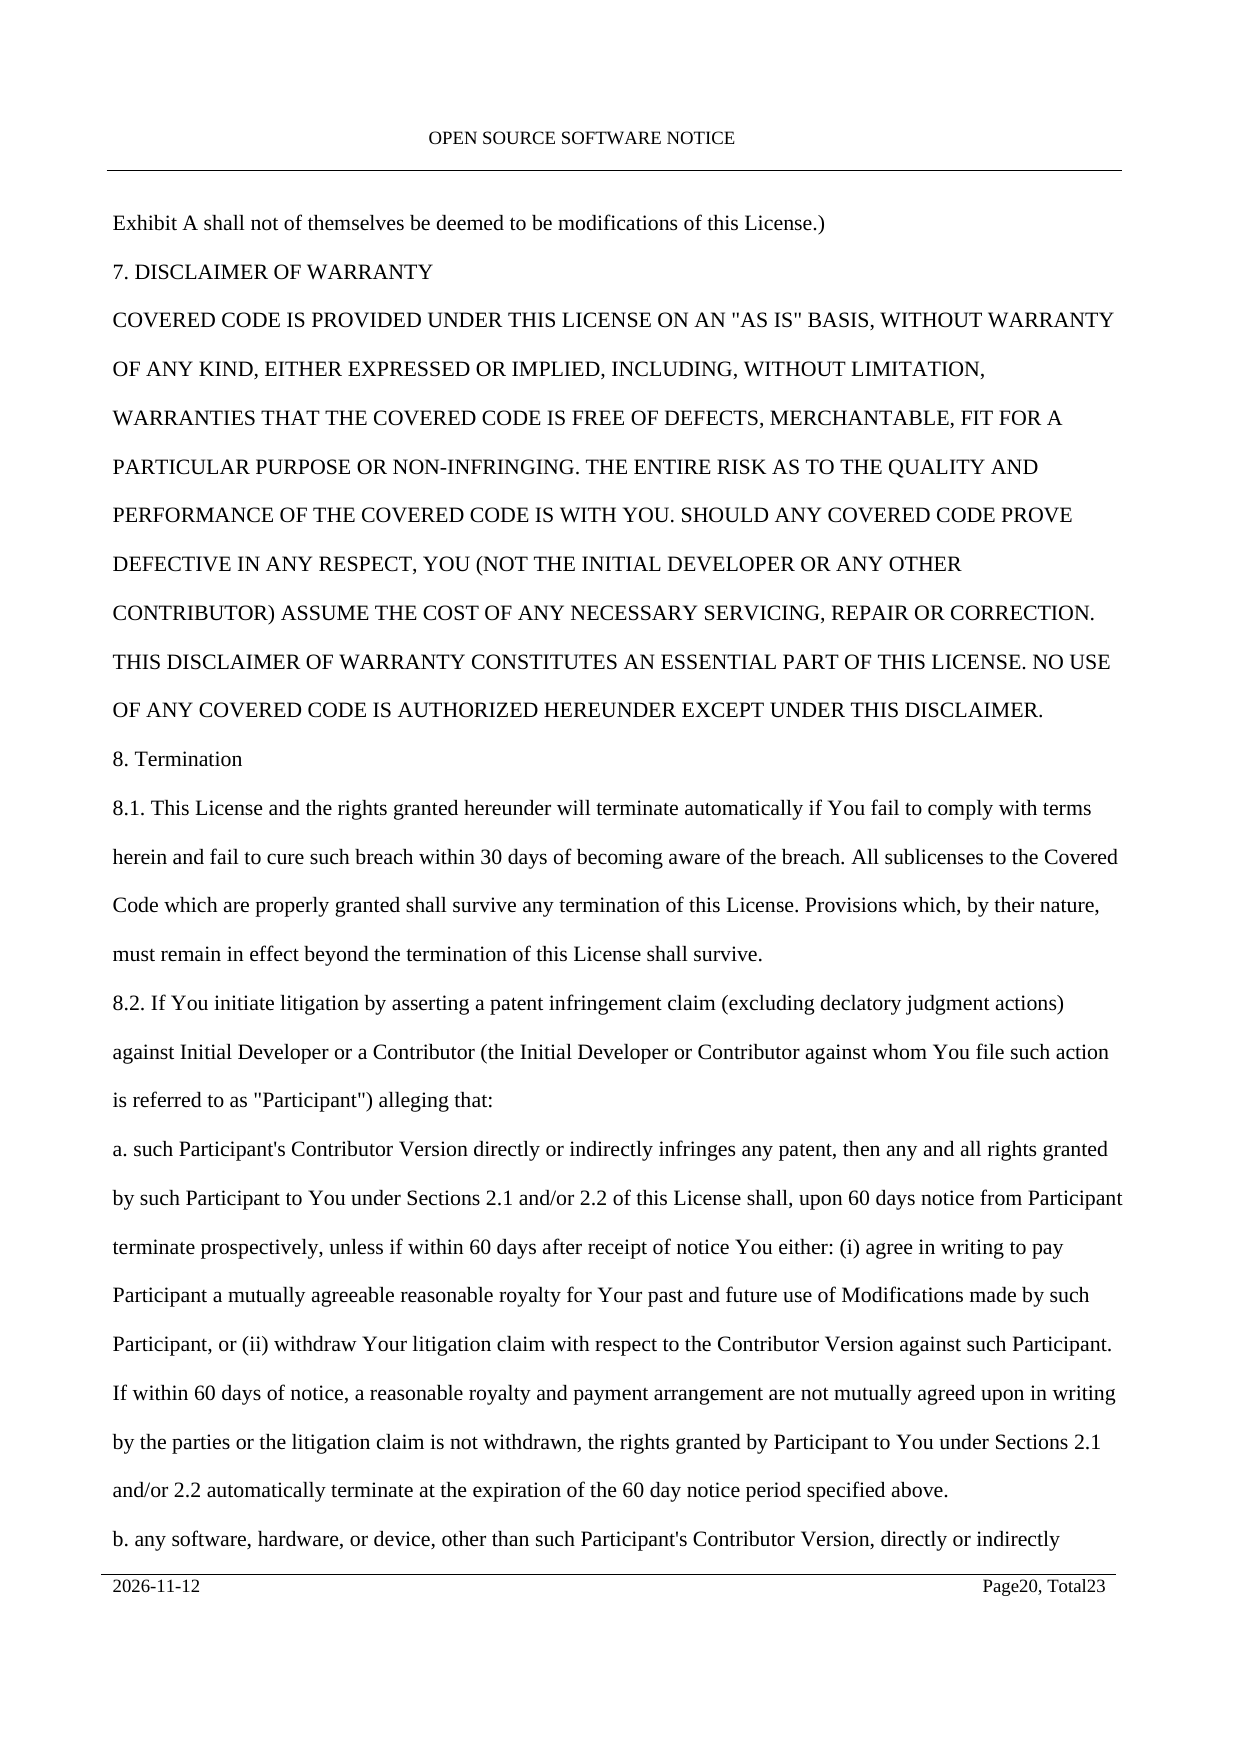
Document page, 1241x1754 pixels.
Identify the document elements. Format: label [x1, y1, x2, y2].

text [112, 206, 1128, 1555]
